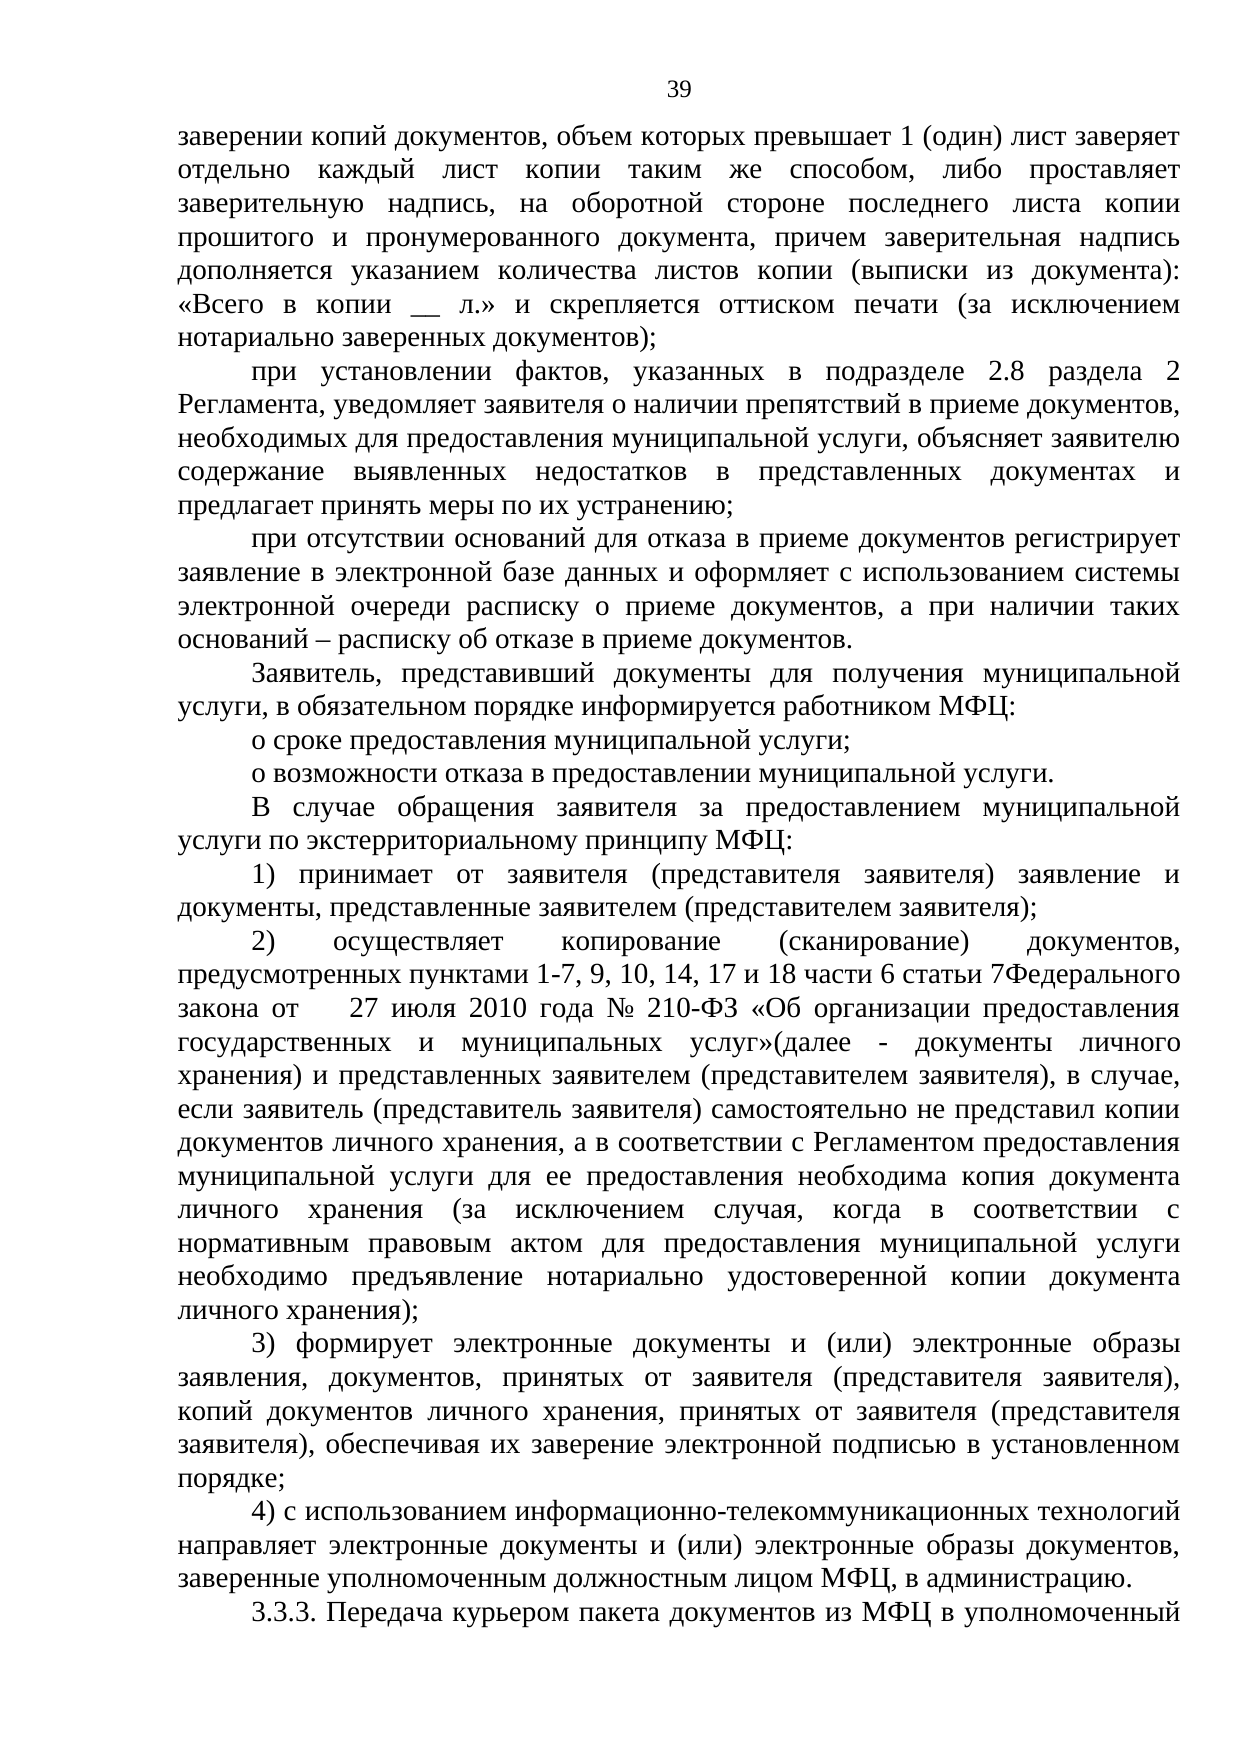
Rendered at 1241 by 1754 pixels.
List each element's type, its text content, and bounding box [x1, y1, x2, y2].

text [177, 1594, 1181, 1627]
text Заявитель, представивший документы для получения муниципальной услуги, в обязательном порядке информируется работником МФЦ: [177, 655, 1181, 722]
text о сроке предоставления муниципальной услуги; [177, 722, 1181, 755]
text 2) осуществляет копирование (сканирование) документов, предусмотренных пунктами 1-7, 9, 10, 14, 17 и 18 части 6 статьи 7Федерального закона от 27 июля 2010 года № 210-ФЗ «Об организации предоставления государственных и муниципальных услуг»(далее - документы личного хранения) и представленных заявителем (представителем заявителя), в случае, если заявитель (представитель заявителя) самостоятельно не представил копии документов личного хранения, а в соответствии с Регламентом предоставления муниципальной услуги для ее предоставления необходима копия документа личного хранения (за исключением случая, когда в соответствии с нормативным правовым актом для предоставления муниципальной услуги необходимо предъявление нотариально удостоверенной копии документа личного хранения); [177, 923, 1181, 1326]
text о возможности отказа в предоставлении муниципальной услуги. [177, 755, 1181, 789]
text 4) с использованием информационно-телекоммуникационных технологий направляет электронные документы и (или) электронные образы документов, заверенные уполномоченным должностным лицом МФЦ, в администрацию. [177, 1493, 1181, 1594]
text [177, 118, 1181, 353]
text при установлении фактов, указанных в подразделе 2.8 раздела 2 Регламента, уведомляет заявителя о наличии препятствий в приеме документов, необходимых для предоставления муниципальной услуги, объясняет заявителю содержание выявленных недостатков в представленных документах и предлагает принять меры по их устранению; [177, 353, 1181, 521]
text В случае обращения заявителя за предоставлением муниципальной услуги по экстерриториальному принципу МФЦ: [177, 789, 1181, 856]
text 3) формирует электронные документы и (или) электронные образы заявления, документов, принятых от заявителя (представителя заявителя), копий документов личного хранения, принятых от заявителя (представителя заявителя), обеспечивая их заверение электронной подписью в установленном порядке; [177, 1326, 1181, 1493]
text 1) принимает от заявителя (представителя заявителя) заявление и документы, представленные заявителем (представителем заявителя); [177, 856, 1181, 923]
text при отсутствии оснований для отказа в приеме документов регистрирует заявление в электронной базе данных и оформляет с использованием системы электронной очереди расписку о приеме документов, а при наличии таких оснований – расписку об отказе в приеме документов. [177, 521, 1181, 655]
